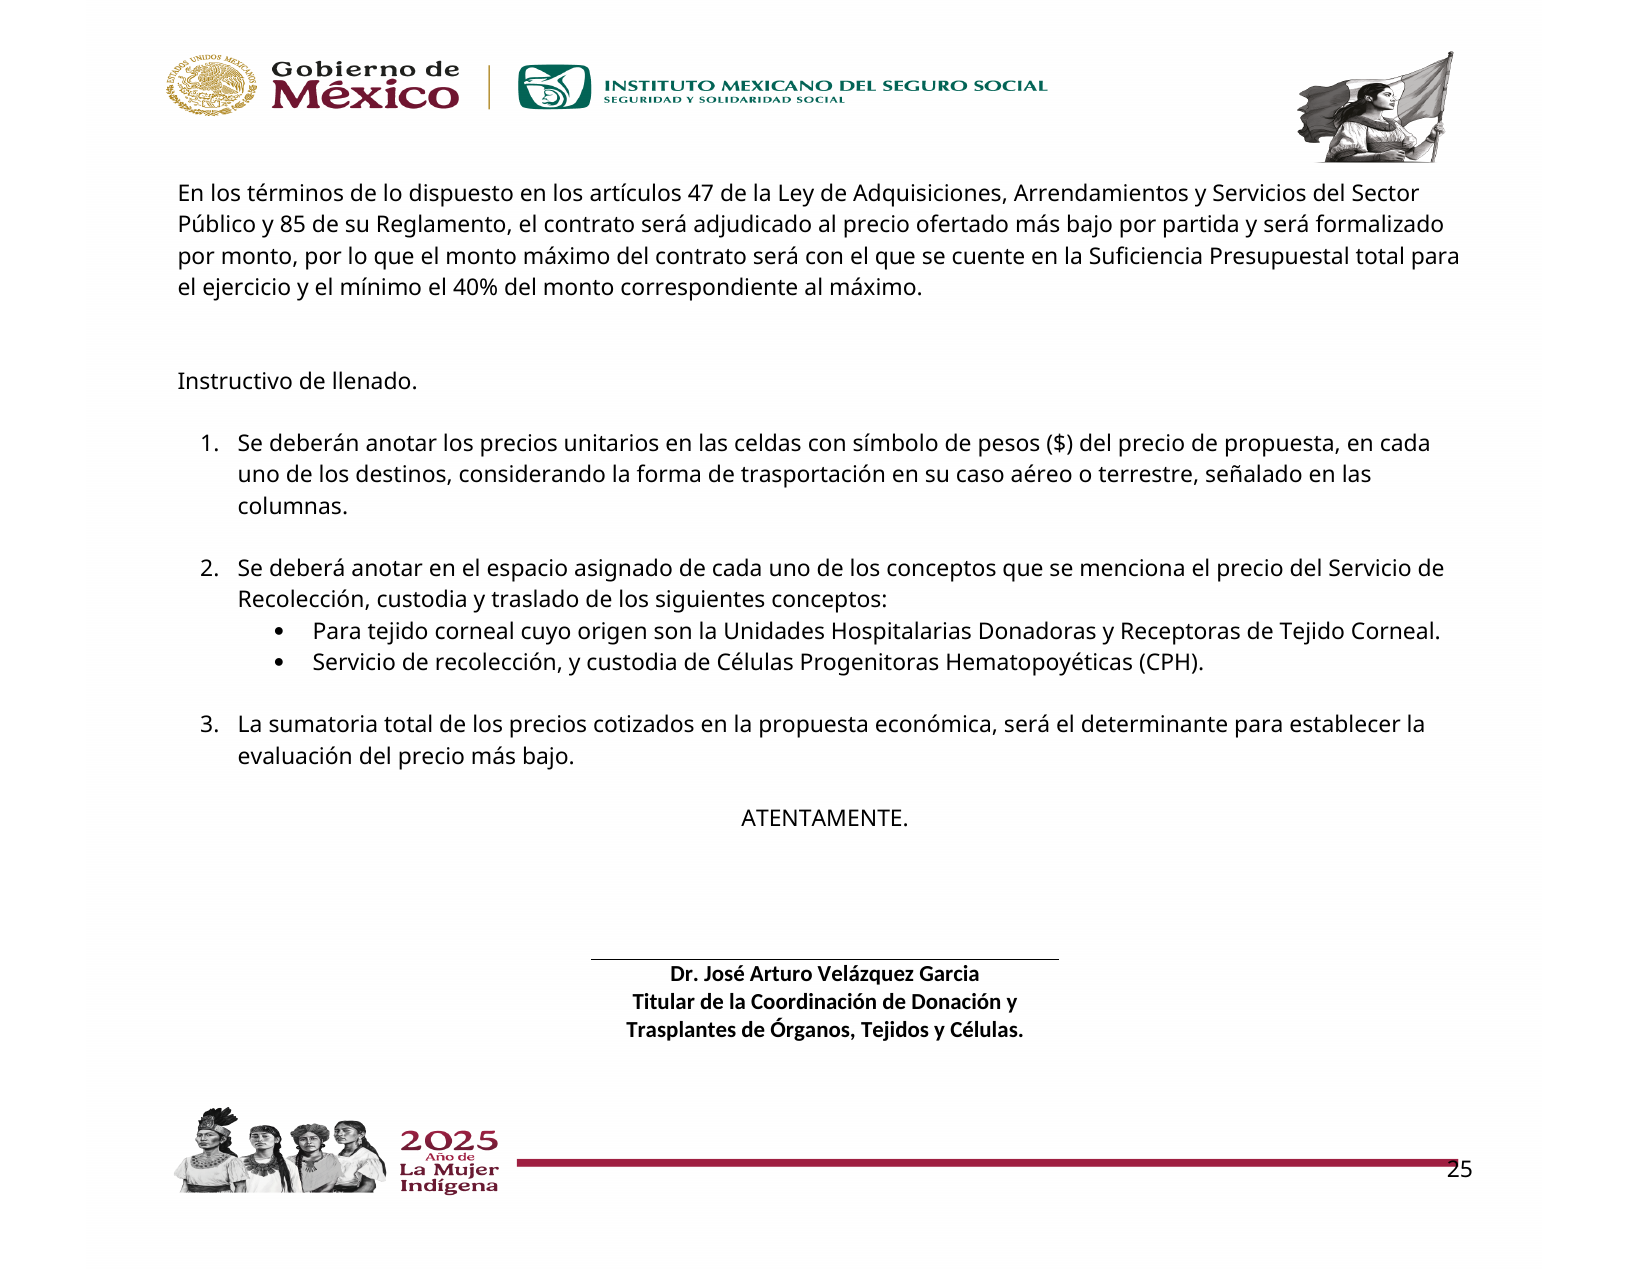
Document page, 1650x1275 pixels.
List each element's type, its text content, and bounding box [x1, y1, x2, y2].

text Instructivo de llenado. [177, 365, 1473, 396]
list Para tejido corneal cuyo origen son la Unidades Hospitalarias Donadoras y Receptoras de Tejido Corneal. [275, 615, 1473, 646]
list Se deberá anotar en el espacio asignado de cada uno de los conceptos que se menciona el precio del Servicio de Recolección, custodia y traslado de los siguientes conceptos: [200, 552, 1473, 615]
list Se deberán anotar los precios unitarios en las celdas con símbolo de pesos ($) del precio de propuesta, en cada uno de los destinos, considerando la forma de trasportación en su caso aéreo o terrestre, señalado en las columnas. [200, 427, 1473, 521]
picture [86, 0, 1543, 1269]
text En los términos de lo dispuesto en los artículos 47 de la Ley de Adquisiciones, Arrendamientos y Servicios del Sector Público y 85 de su Reglamento, el contrato será adjudicado al precio ofertado más bajo por partida y será formalizado por monto, por lo que el monto máximo del contrato será con el que se cuente en la Suficiencia Presupuestal total para el ejercicio y el mínimo el 40% del monto correspondiente al máximo. [177, 177, 1473, 302]
table_header [558, 834, 1092, 1072]
list La sumatoria total de los precios cotizados en la propuesta económica, será el determinante para establecer la evaluación del precio más bajo. [200, 708, 1473, 771]
list Servicio de recolección, y custodia de Células Progenitoras Hematopoyéticas (CPH). [275, 646, 1473, 677]
text ATENTAMENTE. [177, 802, 1473, 833]
